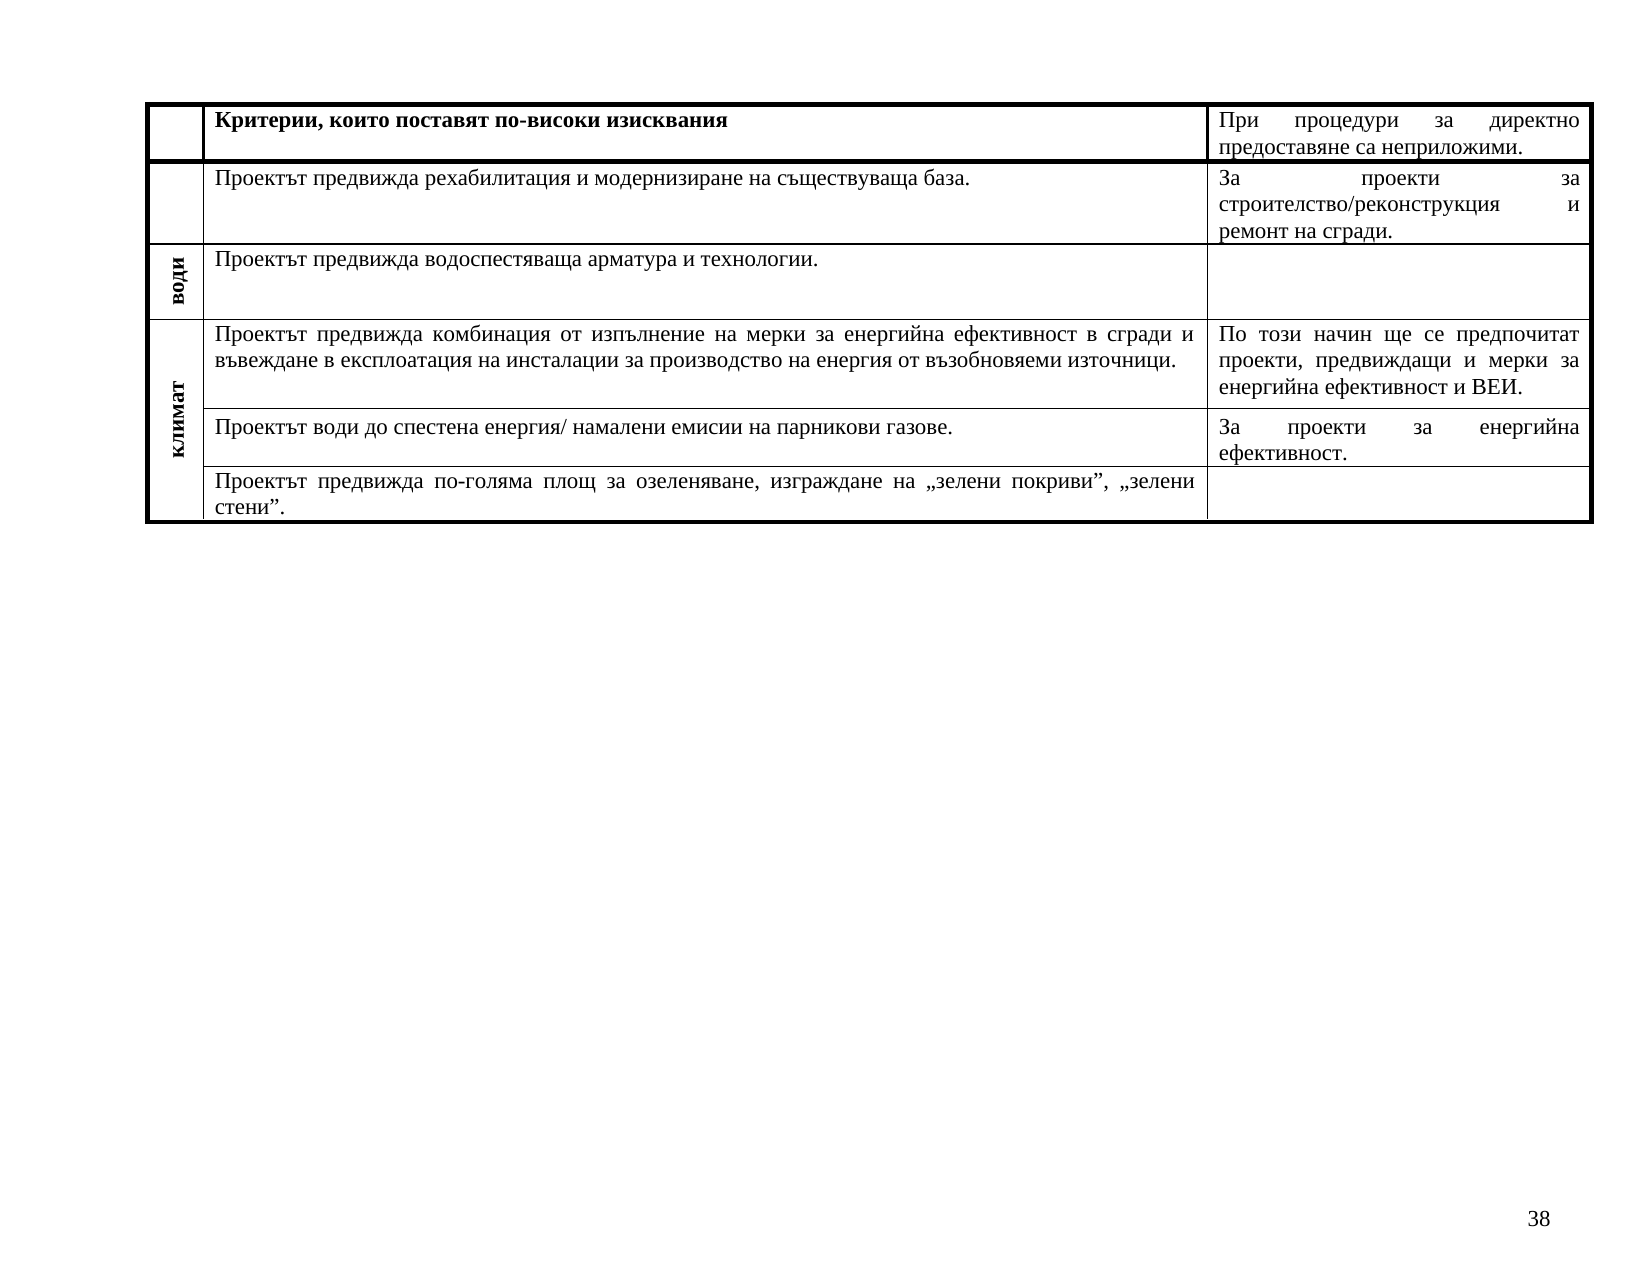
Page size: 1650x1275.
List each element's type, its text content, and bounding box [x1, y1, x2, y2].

table_cell води [150, 245, 203, 319]
table_cell Проектът предвижда комбинация от изпълнение на мерки за енергийна ефективност в сгради и въвеждане в експлоатация на инсталации за производство на енергия от възобновяеми източници. [204, 320, 1207, 408]
table_cell За проекти за енергийна ефективност. [1208, 409, 1589, 466]
table_cell Проектът предвижда водоспестяваща арматура и технологии. [204, 245, 1207, 319]
table_cell Критерии, които поставят по-високи изисквания [205, 107, 1206, 159]
table_cell За проекти за строителство/реконструкция и ремонт на сгради. [1208, 164, 1589, 243]
table_cell Проектът води до спестена енергия/ намалени емисии на парникови газове. [204, 409, 1207, 466]
table_cell По този начин ще се предпочитат проекти, предвиждащи и мерки за енергийна ефективност и ВЕИ. [1208, 320, 1589, 408]
table_cell [150, 164, 203, 243]
table_cell При процедури за директно предоставяне са неприложими. [1209, 107, 1589, 159]
table_cell [1208, 467, 1589, 519]
table_cell [1208, 245, 1589, 319]
table_cell [150, 107, 202, 159]
table_cell климат [150, 320, 203, 519]
table_cell Проектът предвижда рехабилитация и модернизиране на съществуваща база. [204, 164, 1207, 243]
table_cell Проектът предвижда по-голяма площ за озеленяване, изграждане на „зелени покриви”, „зелени стени”. [204, 467, 1207, 519]
